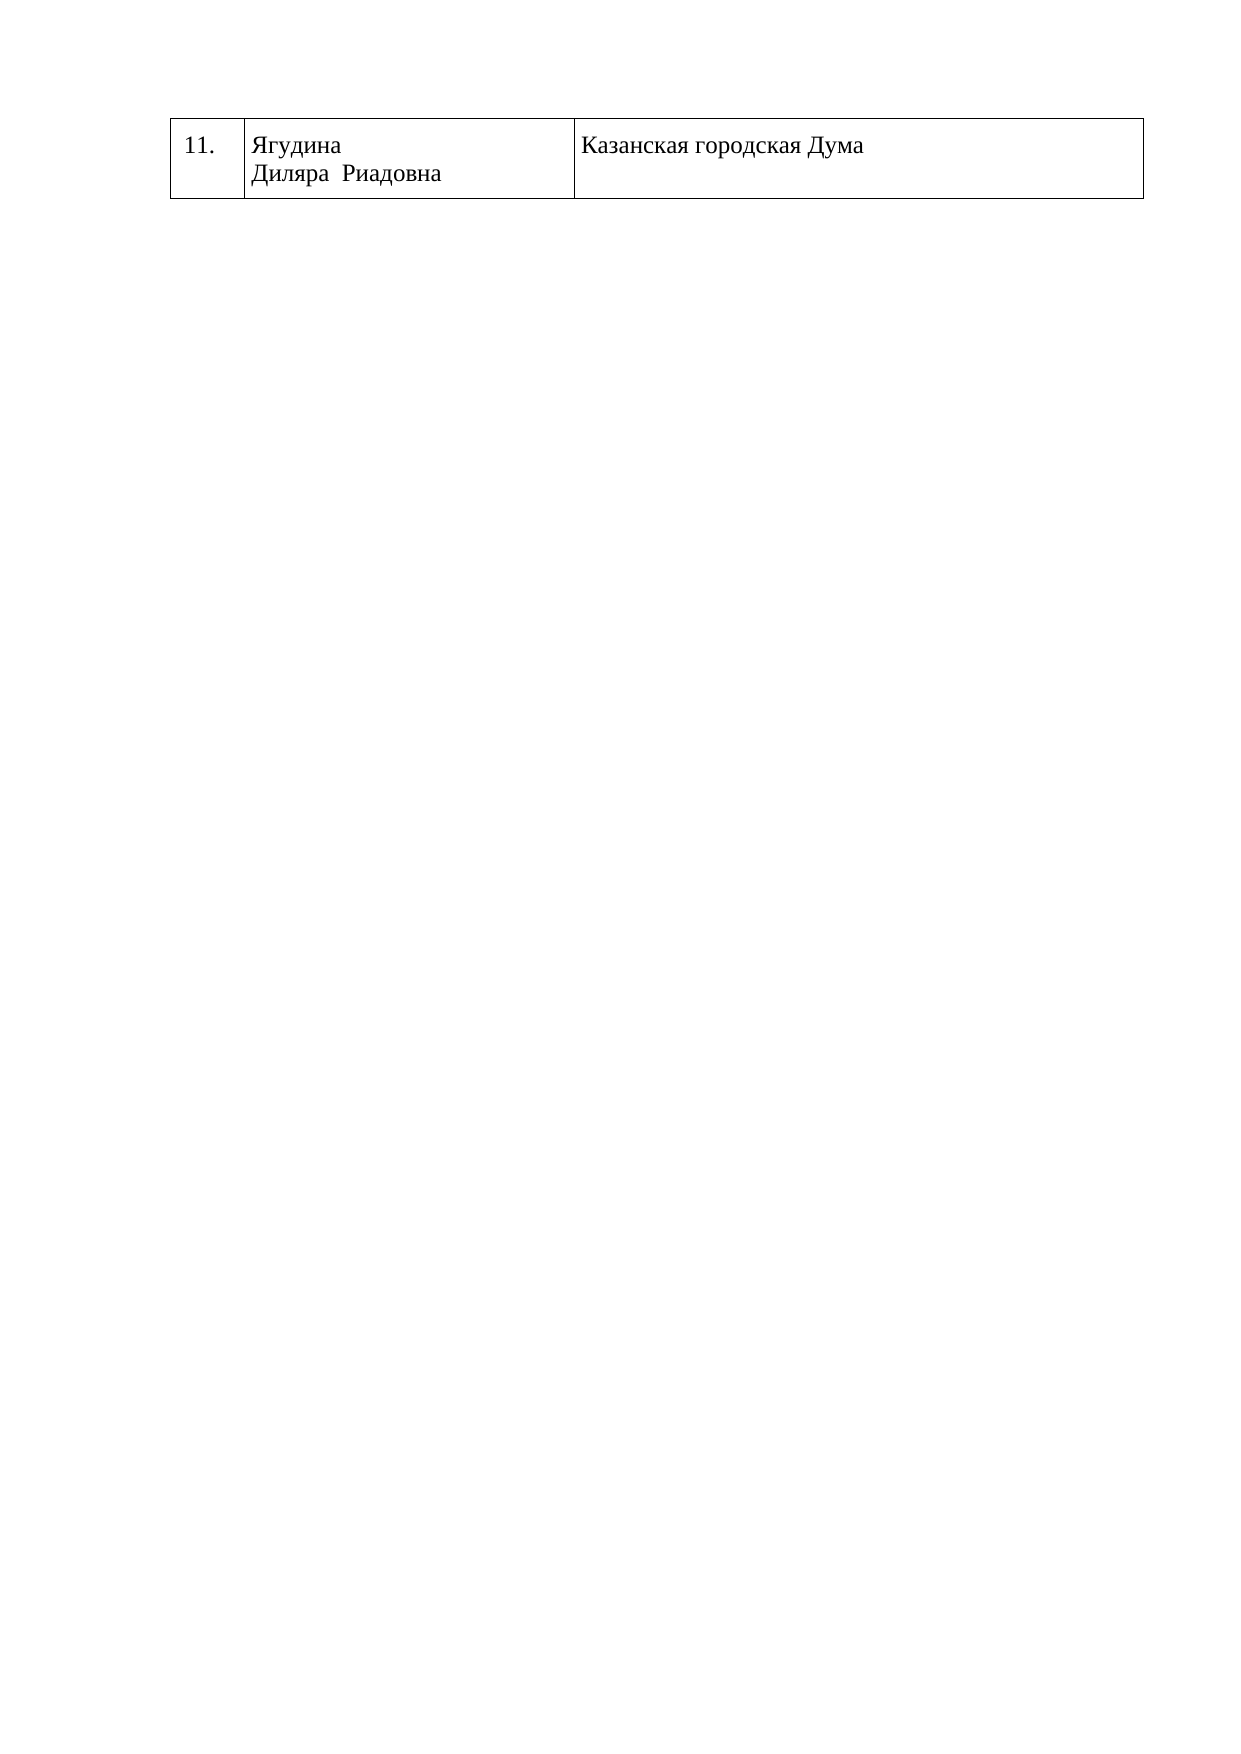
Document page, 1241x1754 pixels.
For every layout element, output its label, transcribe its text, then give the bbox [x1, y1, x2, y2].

table_cell Казанская городская Дума [575, 119, 1143, 198]
table_cell [171, 119, 244, 198]
table_cell Ягудина Диляра Риадовна [245, 119, 574, 198]
